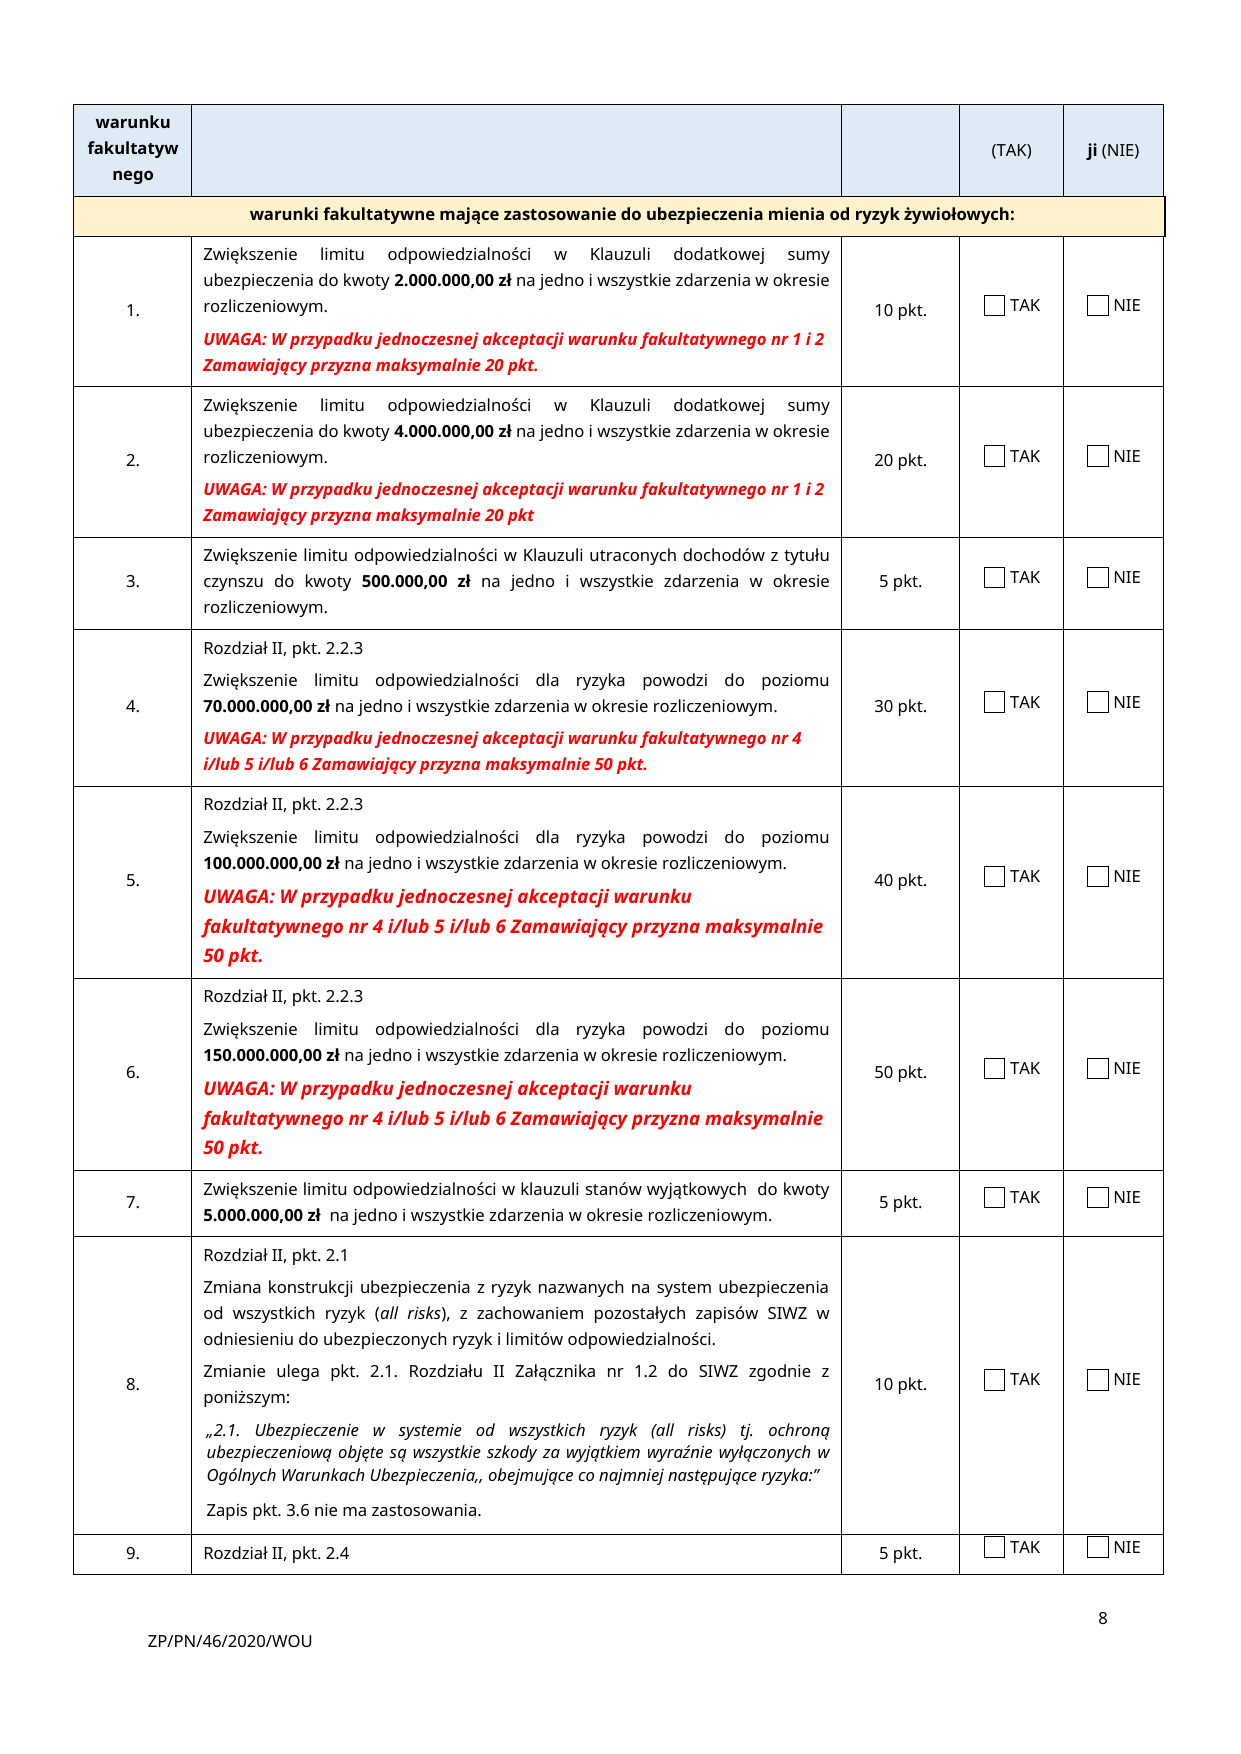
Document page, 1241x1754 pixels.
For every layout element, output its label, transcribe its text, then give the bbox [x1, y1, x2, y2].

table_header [74, 105, 191, 196]
table_cell TAK [960, 787, 1063, 978]
table_cell NIE [1064, 237, 1163, 386]
table_cell Rozdział II, pkt. 2.1 Zmiana konstrukcji ubezpieczenia z ryzyk nazwanych na system ubezpieczenia od wszystkich ryzyk (all risks), z zachowaniem pozostałych zapisów SIWZ w odniesieniu do ubezpieczonych ryzyk i limitów odpowiedzialności. Zmianie ulega pkt. 2.1. Rozdziału II Załącznika nr 1.2 do SIWZ zgodnie z poniższym: „2.1. Ubezpieczenie w systemie od wszystkich ryzyk (all risks) tj. ochroną ubezpieczeniową objęte są wszystkie szkody za wyjątkiem wyraźnie wyłączonych w Ogólnych Warunkach Ubezpieczenia,, obejmujące co najmniej następujące ryzyka:” Zapis pkt. 3.6 nie ma zastosowania. [192, 1237, 841, 1534]
table_cell TAK [960, 1237, 1063, 1534]
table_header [1064, 105, 1163, 196]
table_cell TAK [960, 630, 1063, 786]
table_cell TAK [960, 538, 1063, 629]
table_cell NIE [1064, 630, 1163, 786]
table_cell Zwiększenie limitu odpowiedzialności w Klauzuli dodatkowej sumy ubezpieczenia do kwoty 2.000.000,00 zł na jedno i wszystkie zdarzenia w okresie rozliczeniowym. UWAGA: W przypadku jednoczesnej akceptacji warunku fakultatywnego nr 1 i 2 Zamawiający przyzna maksymalnie 20 pkt. [192, 237, 841, 386]
table_cell TAK [960, 387, 1063, 537]
table_cell TAK [960, 979, 1063, 1170]
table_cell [192, 1535, 841, 1574]
table_cell 5. [74, 787, 191, 978]
table_cell 1. [74, 237, 191, 386]
table_header Akceptacja (TAK) [960, 105, 1063, 196]
table_cell 5 pkt. [842, 1535, 959, 1574]
table_cell 10 pkt. [842, 237, 959, 386]
table_cell Rozdział II, pkt. 2.2.3 Zwiększenie limitu odpowiedzialności dla ryzyka powodzi do poziomu 70.000.000,00 zł na jedno i wszystkie zdarzenia w okresie rozliczeniowym. UWAGA: W przypadku jednoczesnej akceptacji warunku fakultatywnego nr 4 i/lub 5 i/lub 6 Zamawiający przyzna maksymalnie 50 pkt. [192, 630, 841, 786]
table_cell 5 pkt. [842, 1171, 959, 1236]
table_cell Rozdział II, pkt. 2.2.3 Zwiększenie limitu odpowiedzialności dla ryzyka powodzi do poziomu 100.000.000,00 zł na jedno i wszystkie zdarzenia w okresie rozliczeniowym. UWAGA: W przypadku jednoczesnej akceptacji warunku fakultatywnego nr 4 i/lub 5 i/lub 6 Zamawiający przyzna maksymalnie 50 pkt. [192, 787, 841, 978]
table_cell 9. [74, 1535, 191, 1574]
table_cell TAK [960, 1535, 1063, 1574]
table_cell 30 pkt. [842, 630, 959, 786]
table_cell NIE [1064, 787, 1163, 978]
table_cell NIE [1064, 1171, 1163, 1236]
table_cell NIE [1064, 387, 1163, 537]
table_cell NIE [1064, 538, 1163, 629]
table_cell 50 pkt. [842, 979, 959, 1170]
table_cell 3. [74, 538, 191, 629]
table_cell NIE [1064, 979, 1163, 1170]
table_header Punktacja [842, 105, 959, 196]
table_cell Zwiększenie limitu odpowiedzialności w Klauzuli utraconych dochodów z tytułu czynszu do kwoty 500.000,00 zł na jedno i wszystkie zdarzenia w okresie rozliczeniowym. [192, 538, 841, 629]
table_cell 2. [74, 387, 191, 537]
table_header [192, 105, 841, 196]
table_cell Zwiększenie limitu odpowiedzialności w klauzuli stanów wyjątkowych do kwoty 5.000.000,00 zł na jedno i wszystkie zdarzenia w okresie rozliczeniowym. [192, 1171, 841, 1236]
table_cell 7. [74, 1171, 191, 1236]
table_cell Zwiększenie limitu odpowiedzialności w Klauzuli dodatkowej sumy ubezpieczenia do kwoty 4.000.000,00 zł na jedno i wszystkie zdarzenia w okresie rozliczeniowym. UWAGA: W przypadku jednoczesnej akceptacji warunku fakultatywnego nr 1 i 2 Zamawiający przyzna maksymalnie 20 pkt [192, 387, 841, 537]
table_cell 6. [74, 979, 191, 1170]
table_cell 20 pkt. [842, 387, 959, 537]
table_cell warunki fakultatywne mające zastosowanie do ubezpieczenia mienia od ryzyk żywiołowych: [74, 197, 1164, 236]
table_cell 10 pkt. [842, 1237, 959, 1534]
table_cell TAK [960, 237, 1063, 386]
table_cell TAK [960, 1171, 1063, 1236]
table_cell 4. [74, 630, 191, 786]
table_cell Rozdział II, pkt. 2.2.3 Zwiększenie limitu odpowiedzialności dla ryzyka powodzi do poziomu 150.000.000,00 zł na jedno i wszystkie zdarzenia w okresie rozliczeniowym. UWAGA: W przypadku jednoczesnej akceptacji warunku fakultatywnego nr 4 i/lub 5 i/lub 6 Zamawiający przyzna maksymalnie 50 pkt. [192, 979, 841, 1170]
table_cell 8. [74, 1237, 191, 1534]
table_cell 5 pkt. [842, 538, 959, 629]
table_cell 40 pkt. [842, 787, 959, 978]
table_cell NIE [1064, 1535, 1163, 1574]
table_cell NIE [1064, 1237, 1163, 1534]
